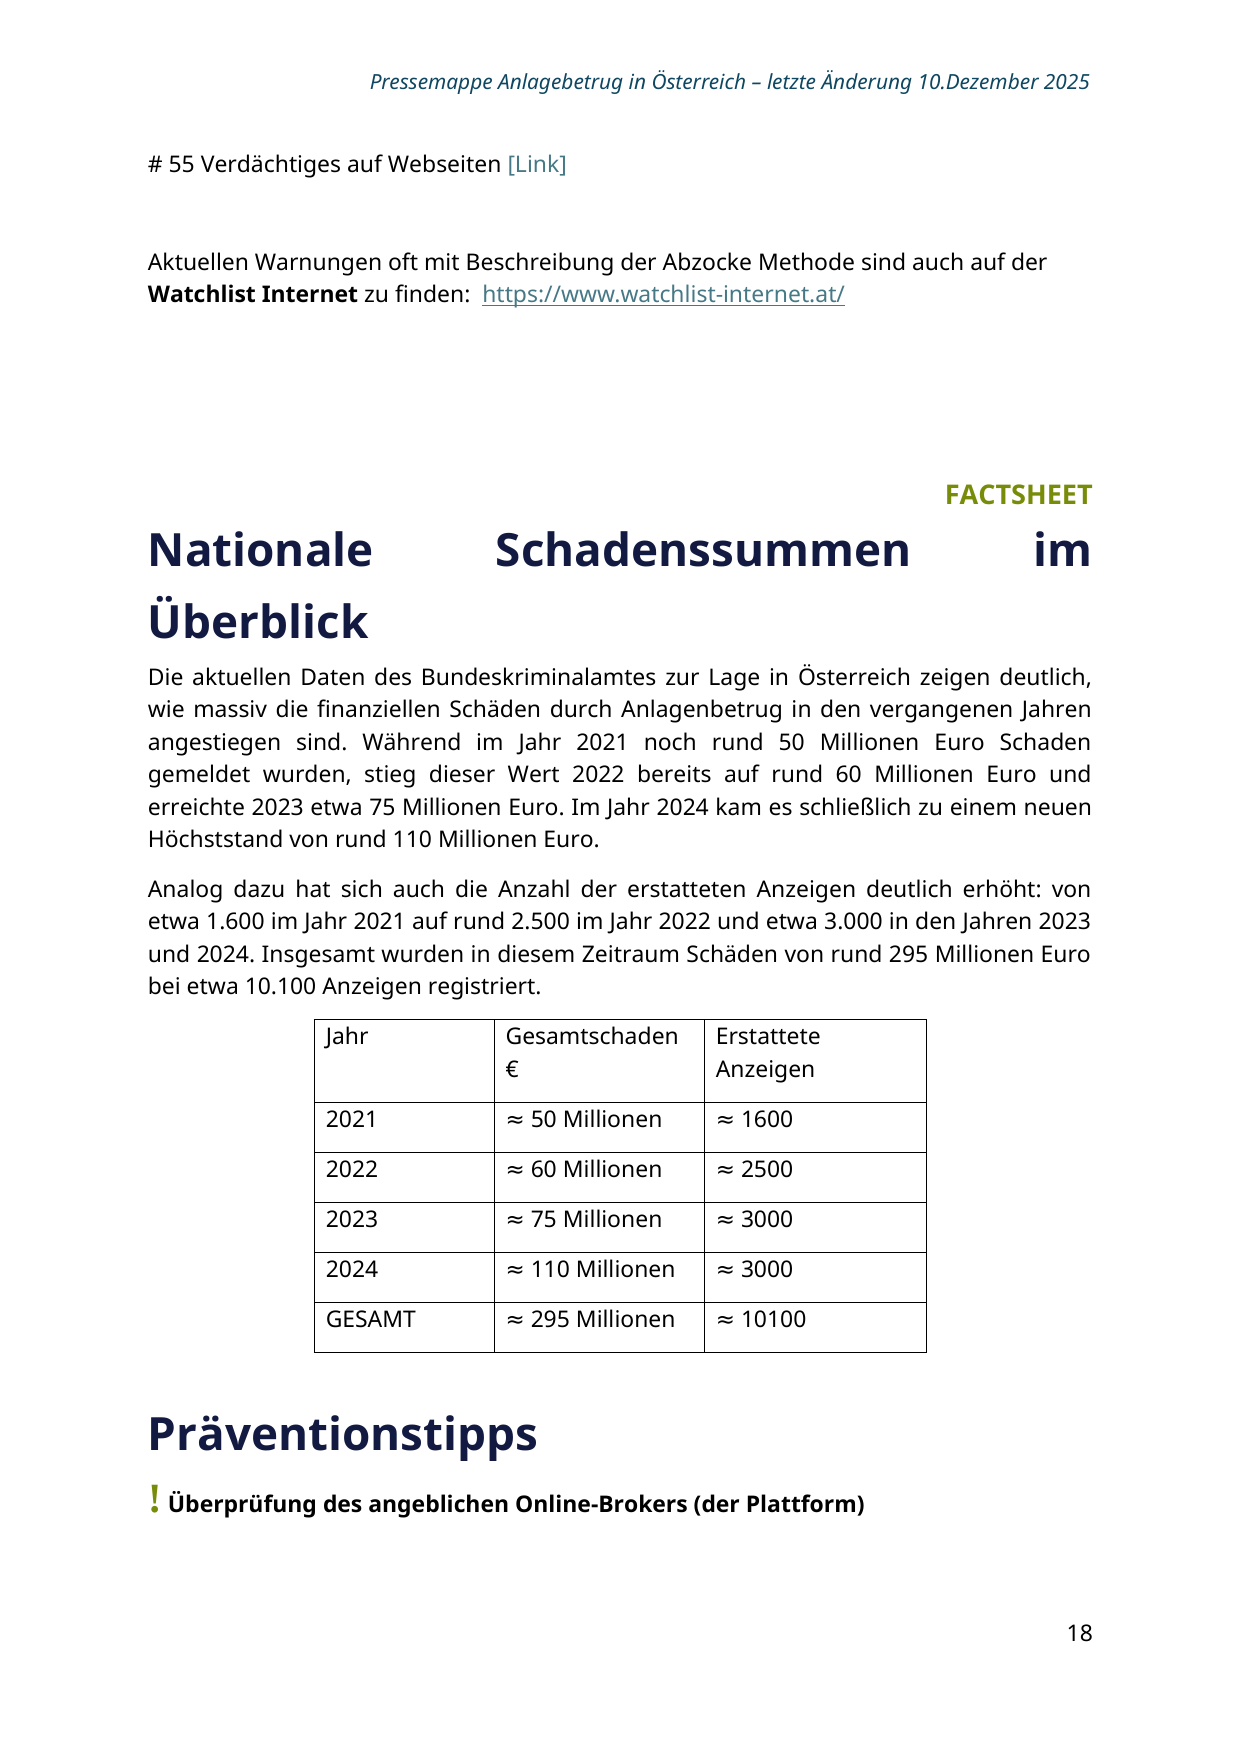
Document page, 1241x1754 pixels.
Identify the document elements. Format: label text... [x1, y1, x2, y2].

text # 55 Verdächtiges auf Webseiten [Link] [148, 148, 1093, 179]
table_header Erstattete Anzeigen [705, 1020, 926, 1102]
text Aktuellen Warnungen oft mit Beschreibung der Abzocke Methode sind auch auf der Watchlist Internet zu finden: https://www.watchlist-internet.at/ [148, 246, 1093, 310]
table_cell ≈ 3000 [705, 1203, 926, 1252]
table_cell 2024 [315, 1253, 494, 1302]
table_header Gesamtschaden € [495, 1020, 704, 1102]
table_cell ≈ 2500 [705, 1153, 926, 1202]
table_cell GESAMT [315, 1303, 494, 1352]
table_cell ≈ 3000 [705, 1253, 926, 1302]
table_cell ≈ 50 Millionen [495, 1103, 704, 1152]
table_cell ≈ 1600 [705, 1103, 926, 1152]
text Die aktuellen Daten des Bundeskriminalamtes zur Lage in Österreich zeigen deutlich, wie massiv die finanziellen Schäden durch Anlagenbetrug in den vergangenen Jahren angestiegen sind. Während im Jahr 2021 noch rund 50 Millionen Euro Schaden gemeldet wurden, stieg dieser Wert 2022 bereits auf rund 60 Millionen Euro und erreichte 2023 etwa 75 Millionen Euro. Im Jahr 2024 kam es schließlich zu einem neuen Höchststand von rund 110 Millionen Euro. [148, 661, 1093, 854]
table_cell ≈ 60 Millionen [495, 1153, 704, 1202]
table_cell 2021 [315, 1103, 494, 1152]
table_header Jahr [315, 1020, 494, 1102]
text Nationale Schadenssummen im Überblick [148, 517, 1093, 652]
text Analog dazu hat sich auch die Anzahl der erstatteten Anzeigen deutlich erhöht: von etwa 1.600 im Jahr 2021 auf rund 2.500 im Jahr 2022 und etwa 3.000 in den Jahren 2023 und 2024. Insgesamt wurden in diesem Zeitraum Schäden von rund 295 Millionen Euro bei etwa 10.100 Anzeigen registriert. [148, 872, 1093, 1001]
text ! Überprüfung des angeblichen Online-Brokers (der Plattform) [148, 1473, 1093, 1521]
table_cell ≈ 10100 [705, 1303, 926, 1352]
text FACTSHEET [148, 475, 1093, 512]
text Präventionstipps [148, 1402, 1093, 1464]
table_cell ≈ 295 Millionen [495, 1303, 704, 1352]
table_cell 2022 [315, 1153, 494, 1202]
table_cell ≈ 75 Millionen [495, 1203, 704, 1252]
table_cell ≈ 110 Millionen [495, 1253, 704, 1302]
table_cell 2023 [315, 1203, 494, 1252]
